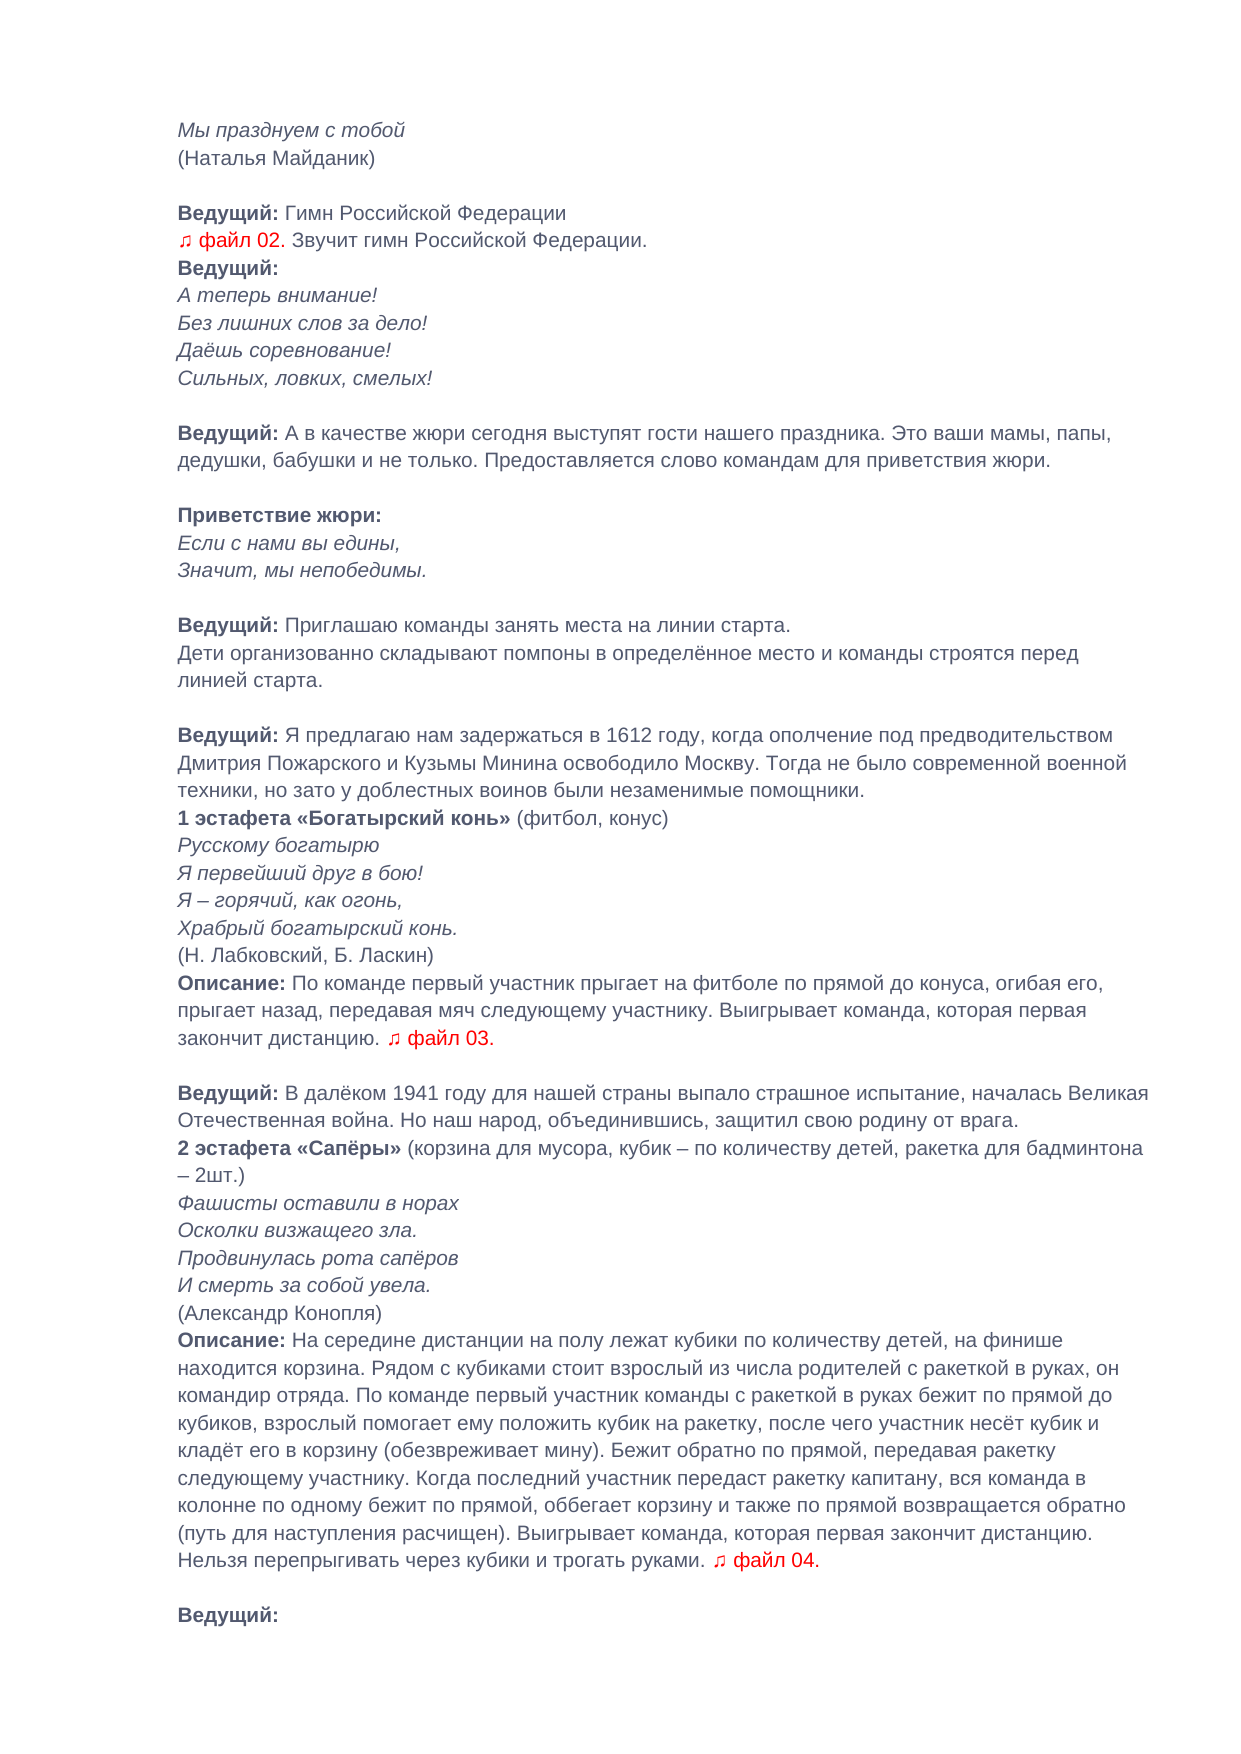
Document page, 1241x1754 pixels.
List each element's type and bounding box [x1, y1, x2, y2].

text [177, 118, 1152, 1627]
